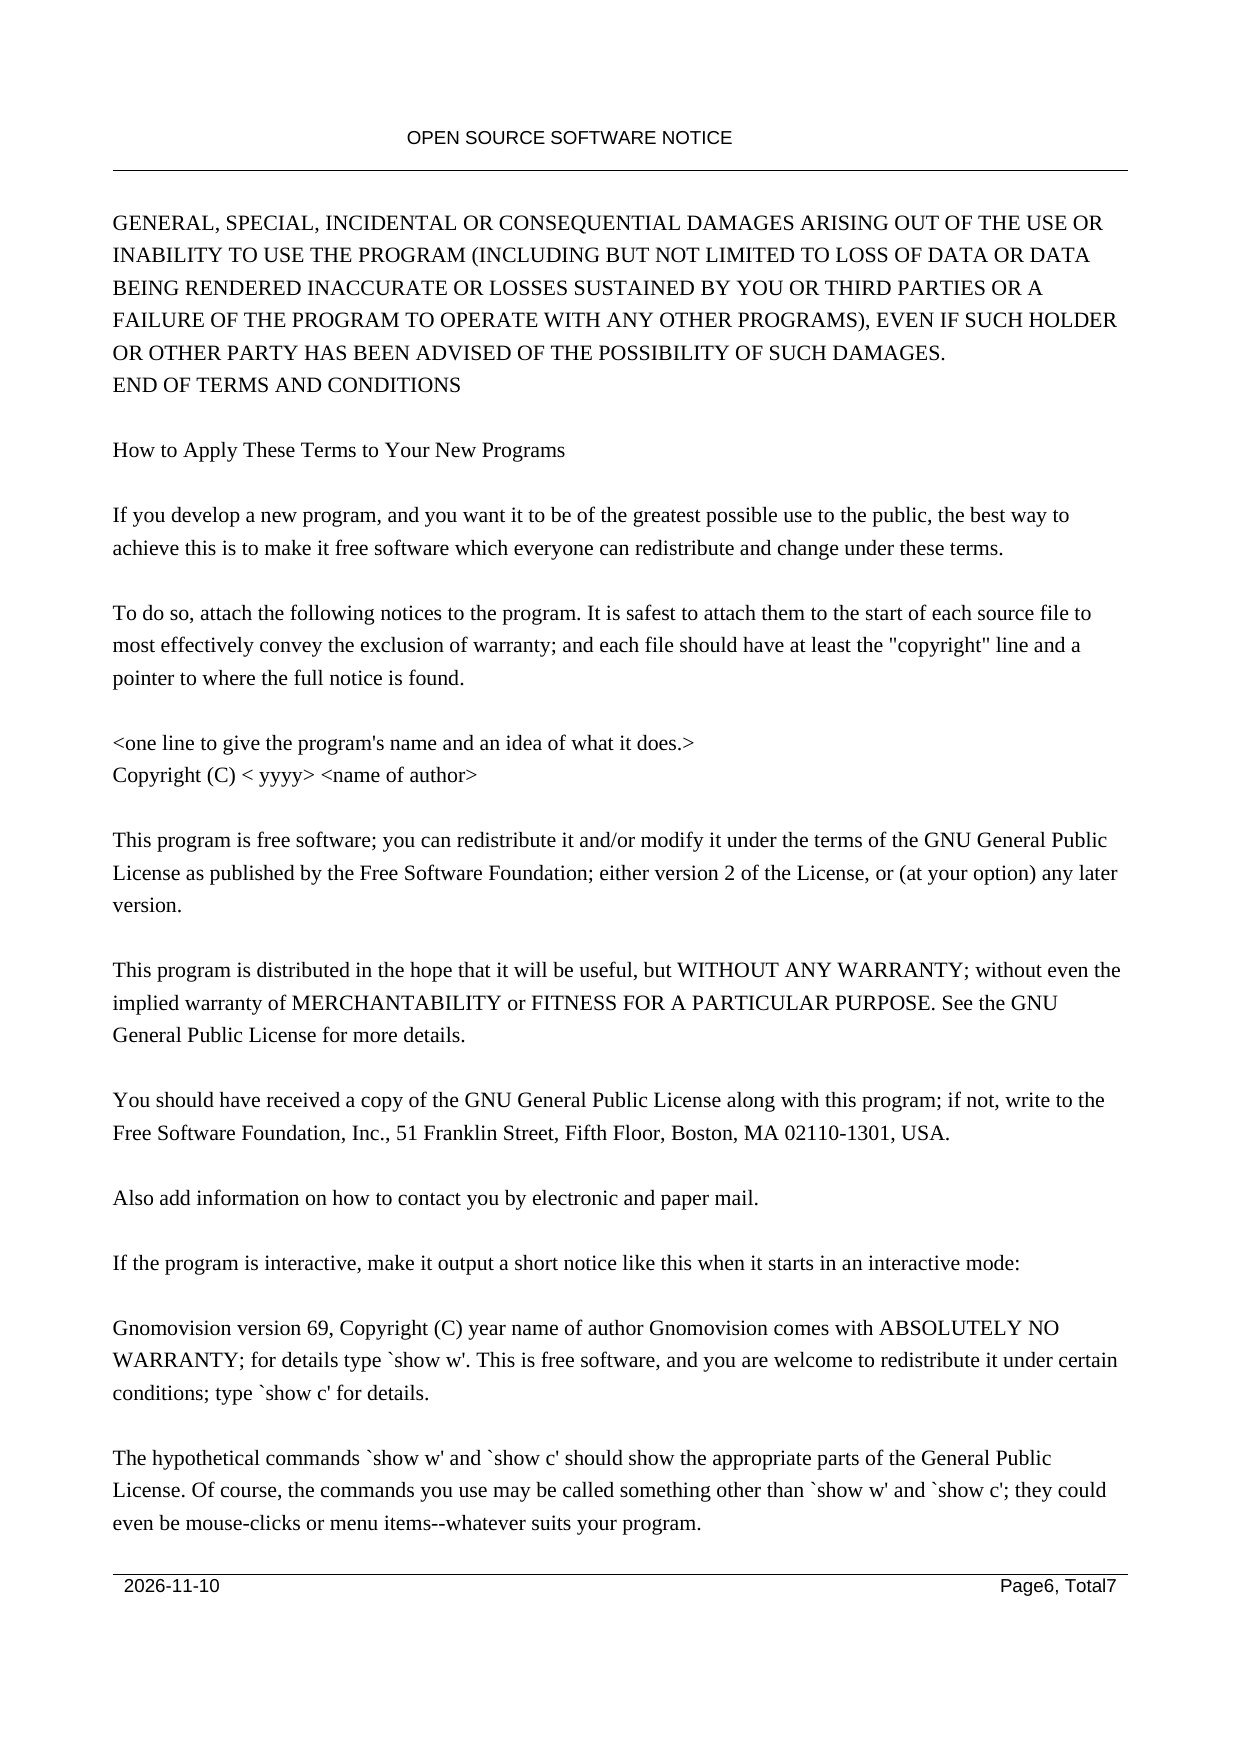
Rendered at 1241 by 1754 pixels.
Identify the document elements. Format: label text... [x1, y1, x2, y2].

text This program is free software; you can redistribute it and/or modify it under the terms of the GNU General Public License as published by the Free Software Foundation; either version 2 of the License, or (at your option) any later version. [112, 824, 1128, 921]
text This program is distributed in the hope that it will be useful, but WITHOUT ANY WARRANTY; without even the implied warranty of MERCHANTABILITY or FITNESS FOR A PARTICULAR PURPOSE. See the GNU General Public License for more details. [112, 954, 1128, 1051]
text You should have received a copy of the GNU General Public License along with this program; if not, write to the Free Software Foundation, Inc., 51 Franklin Street, Fifth Floor, Boston, MA 02110-1301, USA. [112, 1084, 1128, 1149]
text Copyright (C) < yyyy> <name of author> [112, 759, 1128, 791]
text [112, 206, 1128, 369]
text Gnomovision version 69, Copyright (C) year name of author Gnomovision comes with ABSOLUTELY NO WARRANTY; for details type `show w'. This is free software, and you are welcome to redistribute it under certain conditions; type `show c' for details. [112, 1311, 1128, 1409]
text If you develop a new program, and you want it to be of the greatest possible use to the public, the best way to achieve this is to make it free software which everyone can redistribute and change under these terms. [112, 499, 1128, 564]
text If the program is interactive, make it output a short notice like this when it starts in an interactive mode: [112, 1246, 1128, 1279]
text To do so, attach the following notices to the program. It is safest to attach them to the start of each source file to most effectively convey the exclusion of warranty; and each file should have at least the "copyright" line and a pointer to where the full notice is found. [112, 596, 1128, 694]
text The hypothetical commands `show w' and `show c' should show the appropriate parts of the General Public License. Of course, the commands you use may be called something other than `show w' and `show c'; they could even be mouse-clicks or menu items--whatever suits your program. [112, 1441, 1128, 1539]
text END OF TERMS AND CONDITIONS [112, 369, 1128, 401]
text How to Apply These Terms to Your New Programs [112, 434, 1128, 466]
text <one line to give the program's name and an idea of what it does.> [112, 726, 1128, 759]
text Also add information on how to contact you by electronic and paper mail. [112, 1181, 1128, 1214]
